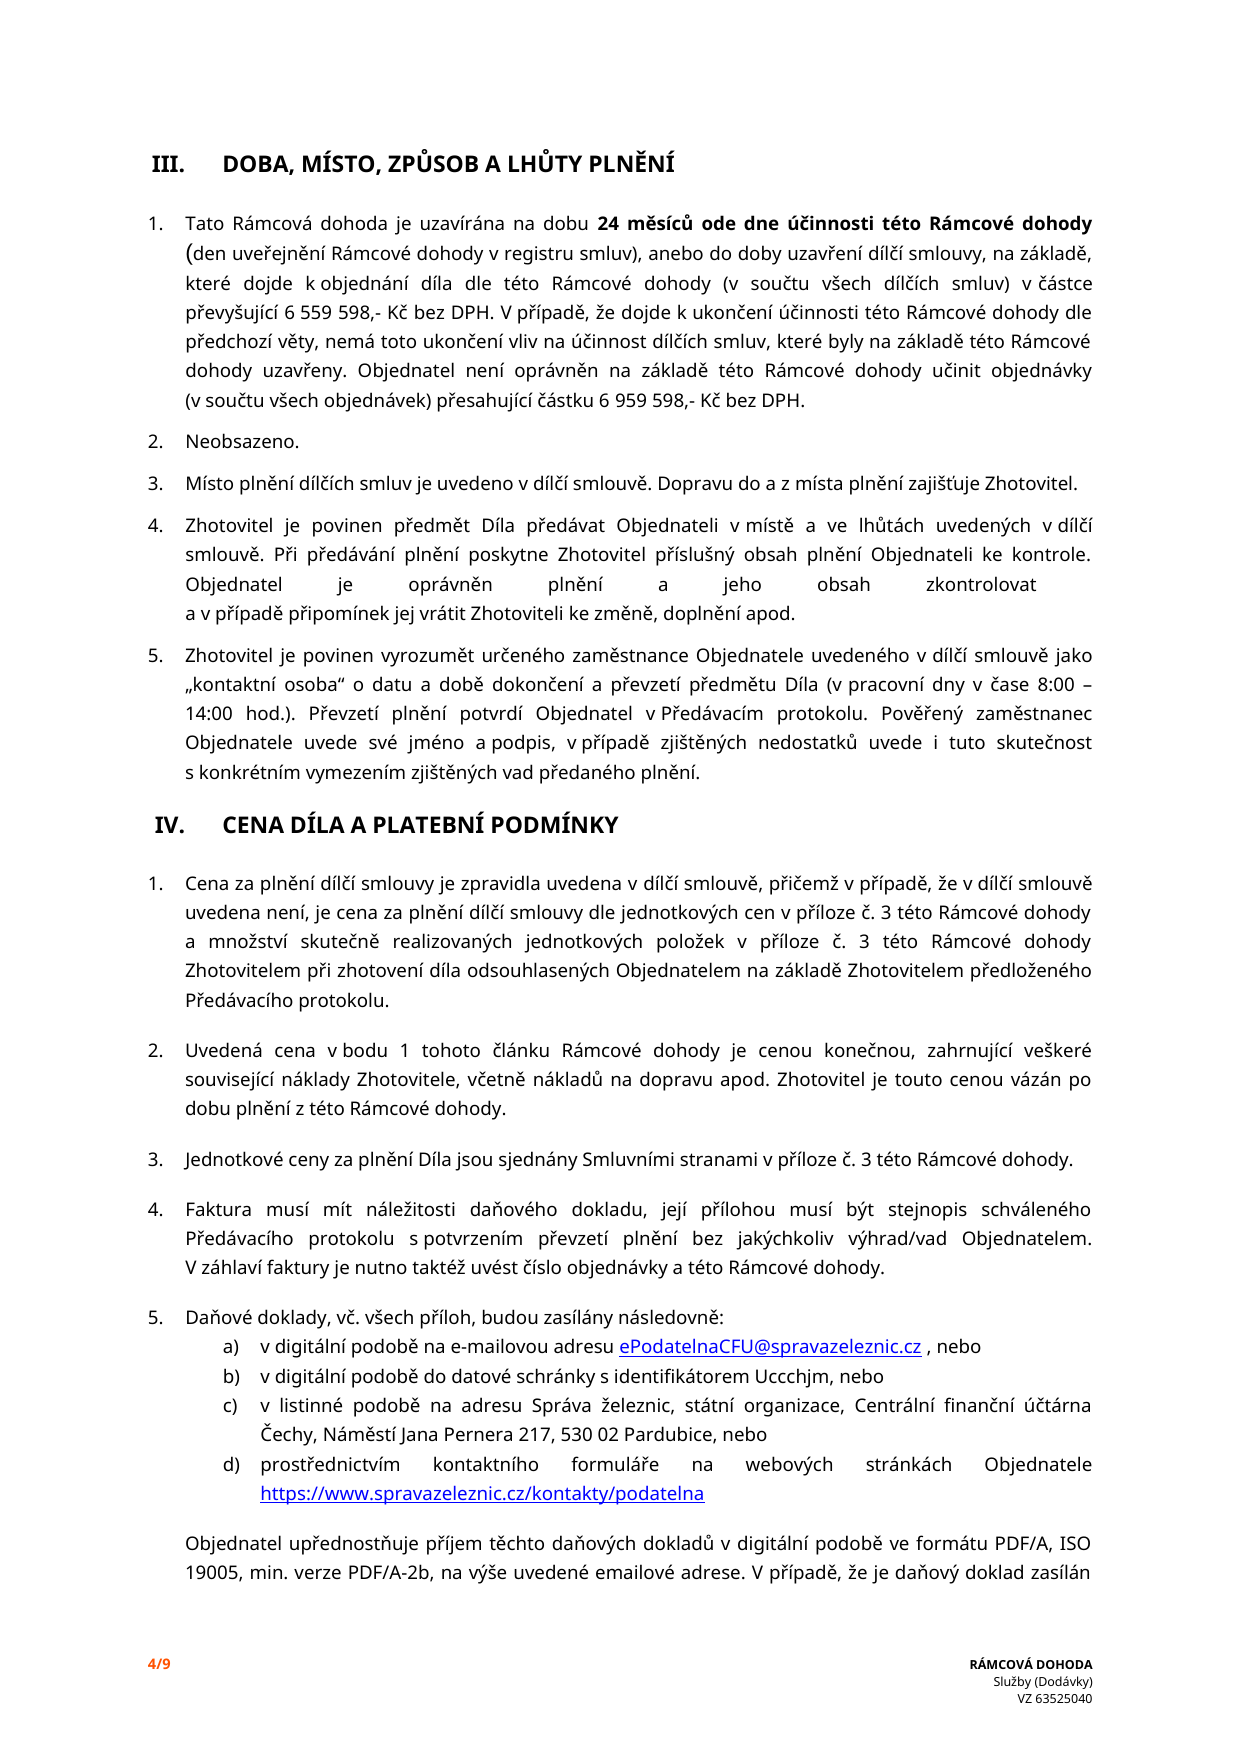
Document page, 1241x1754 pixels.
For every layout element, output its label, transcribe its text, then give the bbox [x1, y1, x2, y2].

list v digitální podobě do datové schránky s identifikátorem Uccchjm, nebo [223, 1363, 1093, 1389]
text Místo plnění dílčích smluv je uvedeno v dílčí smlouvě. Dopravu do a z místa plnění zajišťuje Zhotovitel. [148, 471, 1093, 496]
list v digitální podobě na e-mailovou adresu ePodatelnaCFU@spravazeleznic.cz , nebo [223, 1334, 1093, 1359]
text Zhotovitel je povinen předmět Díla předávat Objednateli v místě a ve lhůtách uvedených v dílčí smlouvě. Při předávání plnění poskytne Zhotovitel příslušný obsah plnění Objednateli ke kontrole. Objednatel je oprávněn plnění a jeho obsah zkontrolovat a v případě připomínek jej vrátit Zhotoviteli ke změně, doplnění apod. [148, 512, 1093, 626]
list Daňové doklady, vč. všech příloh, budou zasílány následovně: [148, 1304, 1093, 1330]
text Zhotovitel je povinen vyrozumět určeného zaměstnance Objednatele uvedeného v dílčí smlouvě jako „kontaktní osoba“ o datu a době dokončení a převzetí předmětu Díla (v pracovní dny v čase 8:00 – 14:00 hod.). Převzetí plnění potvrdí Objednatel v Předávacím protokolu. Pověřený zaměstnanec Objednatele uvede své jméno a podpis, v případě zjištěných nedostatků uvede i tuto skutečnost s konkrétním vymezením zjištěných vad předaného plnění. [148, 642, 1093, 784]
list prostřednictvím kontaktního formuláře na webových stránkách Objednatele https://www.spravazeleznic.cz/kontakty/podatelna [223, 1451, 1093, 1506]
text Tato Rámcová dohoda je uzavírána na dobu 24 měsíců ode dne účinnosti této Rámcové dohody (den uveřejnění Rámcové dohody v registru smluv), anebo do doby uzavření dílčí smlouvy, na základě, které dojde k objednání díla dle této Rámcové dohody (v součtu všech dílčích smluv) v částce převyšující 6 559 598,- Kč bez DPH. V případě, že dojde k ukončení účinnosti této Rámcové dohody dle předchozí věty, nemá toto ukončení vliv na účinnost dílčích smluv, které byly na základě této Rámcové dohody uzavřeny. Objednatel není oprávněn na základě této Rámcové dohody učinit objednávky (v součtu všech objednávek) přesahující částku 6 959 598,- Kč bez DPH. [148, 208, 1093, 412]
list CENA DÍLA A PLATEBNÍ PODMÍNKY [185, 809, 1093, 840]
list v listinné podobě na adresu Správa železnic, státní organizace, Centrální finanční účtárna Čechy, Náměstí Jana Pernera 217, 530 02 Pardubice, nebo [223, 1392, 1093, 1447]
text Neobsazeno. [148, 429, 1093, 454]
list Cena za plnění dílčí smlouvy je zpravidla uvedena v dílčí smlouvě, přičemž v případě, že v dílčí smlouvě uvedena není, je cena za plnění dílčí smlouvy dle jednotkových cen v příloze č. 3 této Rámcové dohody a množství skutečně realizovaných jednotkových položek v příloze č. 3 této Rámcové dohody Zhotovitelem při zhotovení díla odsouhlasených Objednatelem na základě Zhotovitelem předloženého Předávacího protokolu. [148, 870, 1093, 1013]
list Jednotkové ceny za plnění Díla jsou sjednány Smluvními stranami v příloze č. 3 této Rámcové dohody. [148, 1146, 1093, 1171]
list Uvedená cena v bodu 1 tohoto článku Rámcové dohody je cenou konečnou, zahrnující veškeré související náklady Zhotovitele, včetně nákladů na dopravu apod. Zhotovitel je touto cenou vázán po dobu plnění z této Rámcové dohody. [148, 1037, 1093, 1121]
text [185, 1530, 1093, 1585]
list DOBA, MÍSTO, ZPŮSOB A LHŮTY PLNĚNÍ [185, 148, 1093, 179]
list Faktura musí mít náležitosti daňového dokladu, její přílohou musí být stejnopis schváleného Předávacího protokolu s potvrzením převzetí plnění bez jakýchkoliv výhrad/vad Objednatelem. V záhlaví faktury je nutno taktéž uvést číslo objednávky a této Rámcové dohody. [148, 1196, 1093, 1280]
